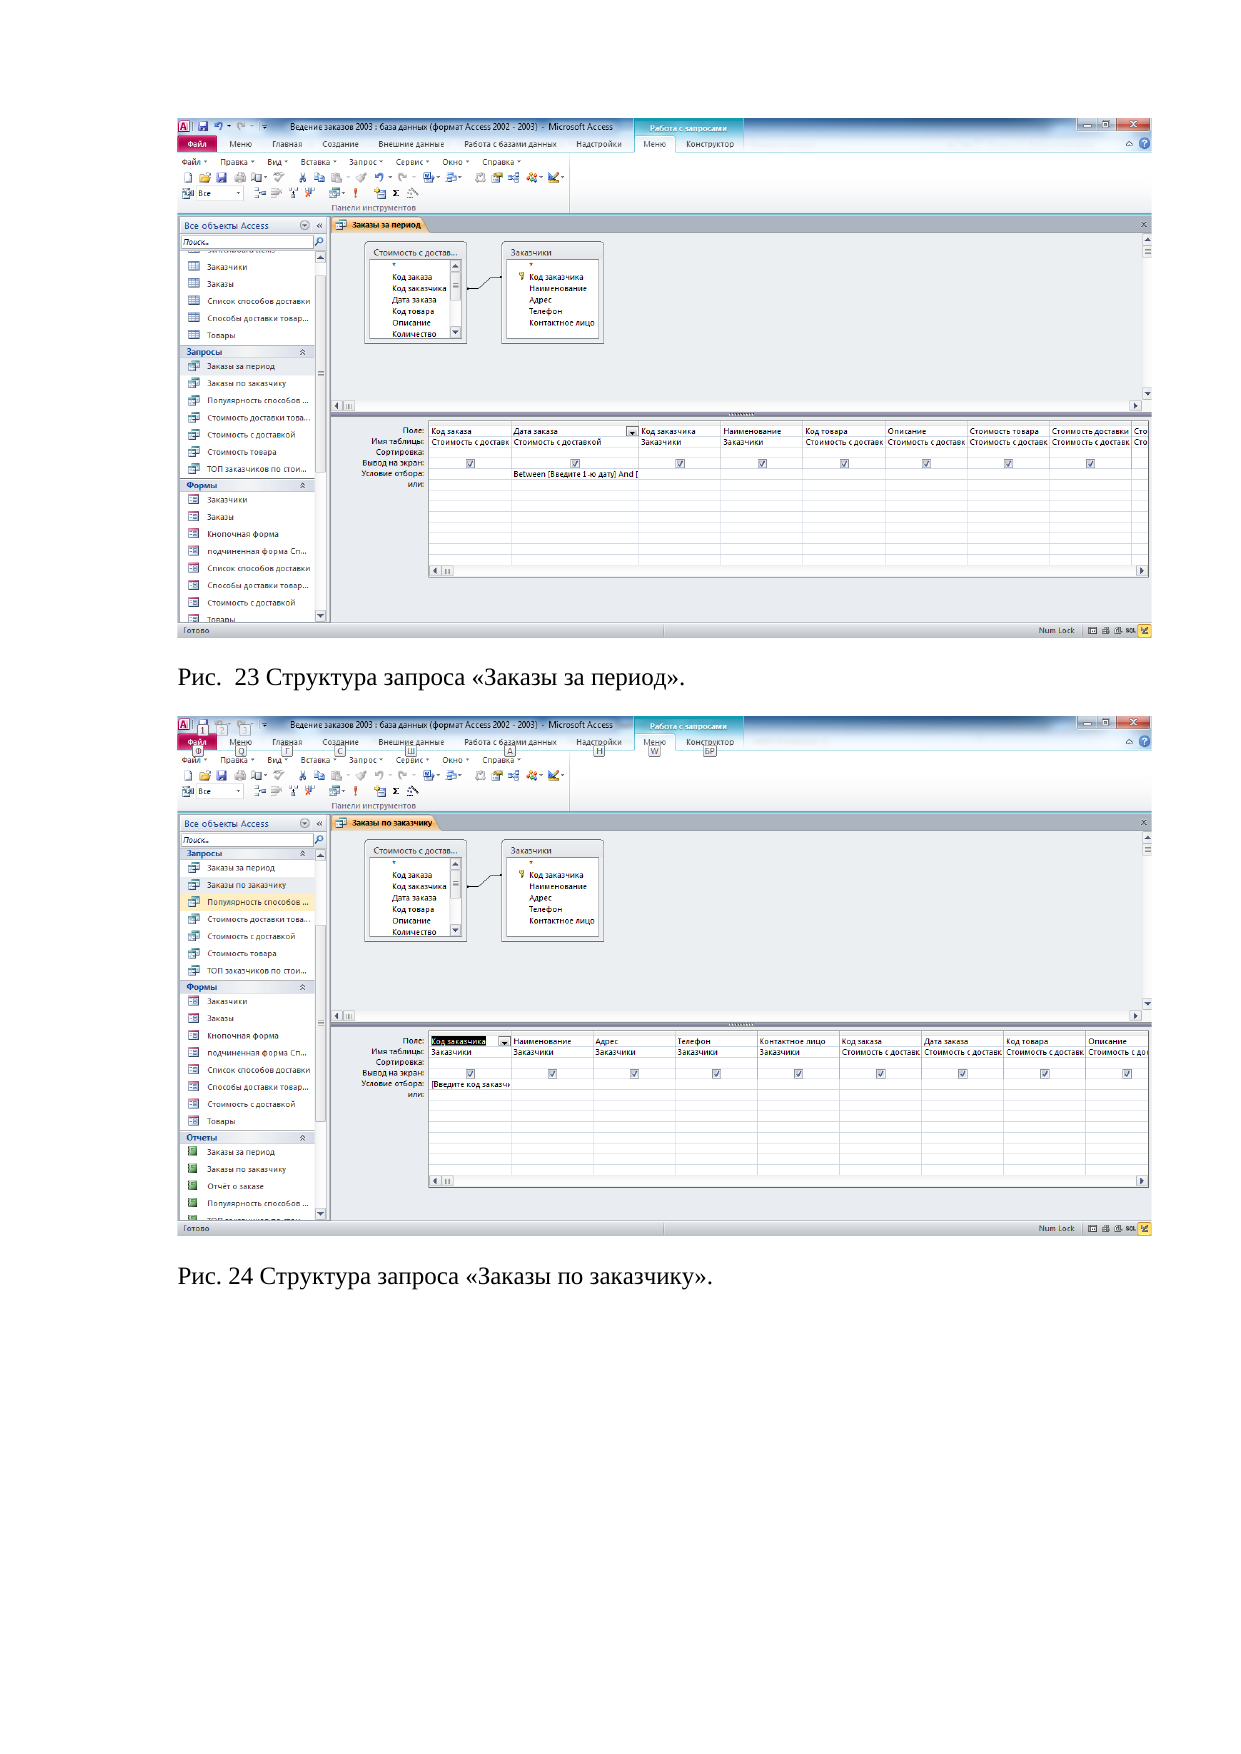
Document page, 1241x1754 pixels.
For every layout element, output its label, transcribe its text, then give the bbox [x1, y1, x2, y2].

text Рис. 24 Структура запроса «Заказы по заказчику». [177, 1261, 1152, 1289]
picture [177, 118, 1152, 638]
text Рис. 23 Структура запроса «Заказы за период». [177, 662, 1152, 691]
picture [177, 716, 1152, 1236]
